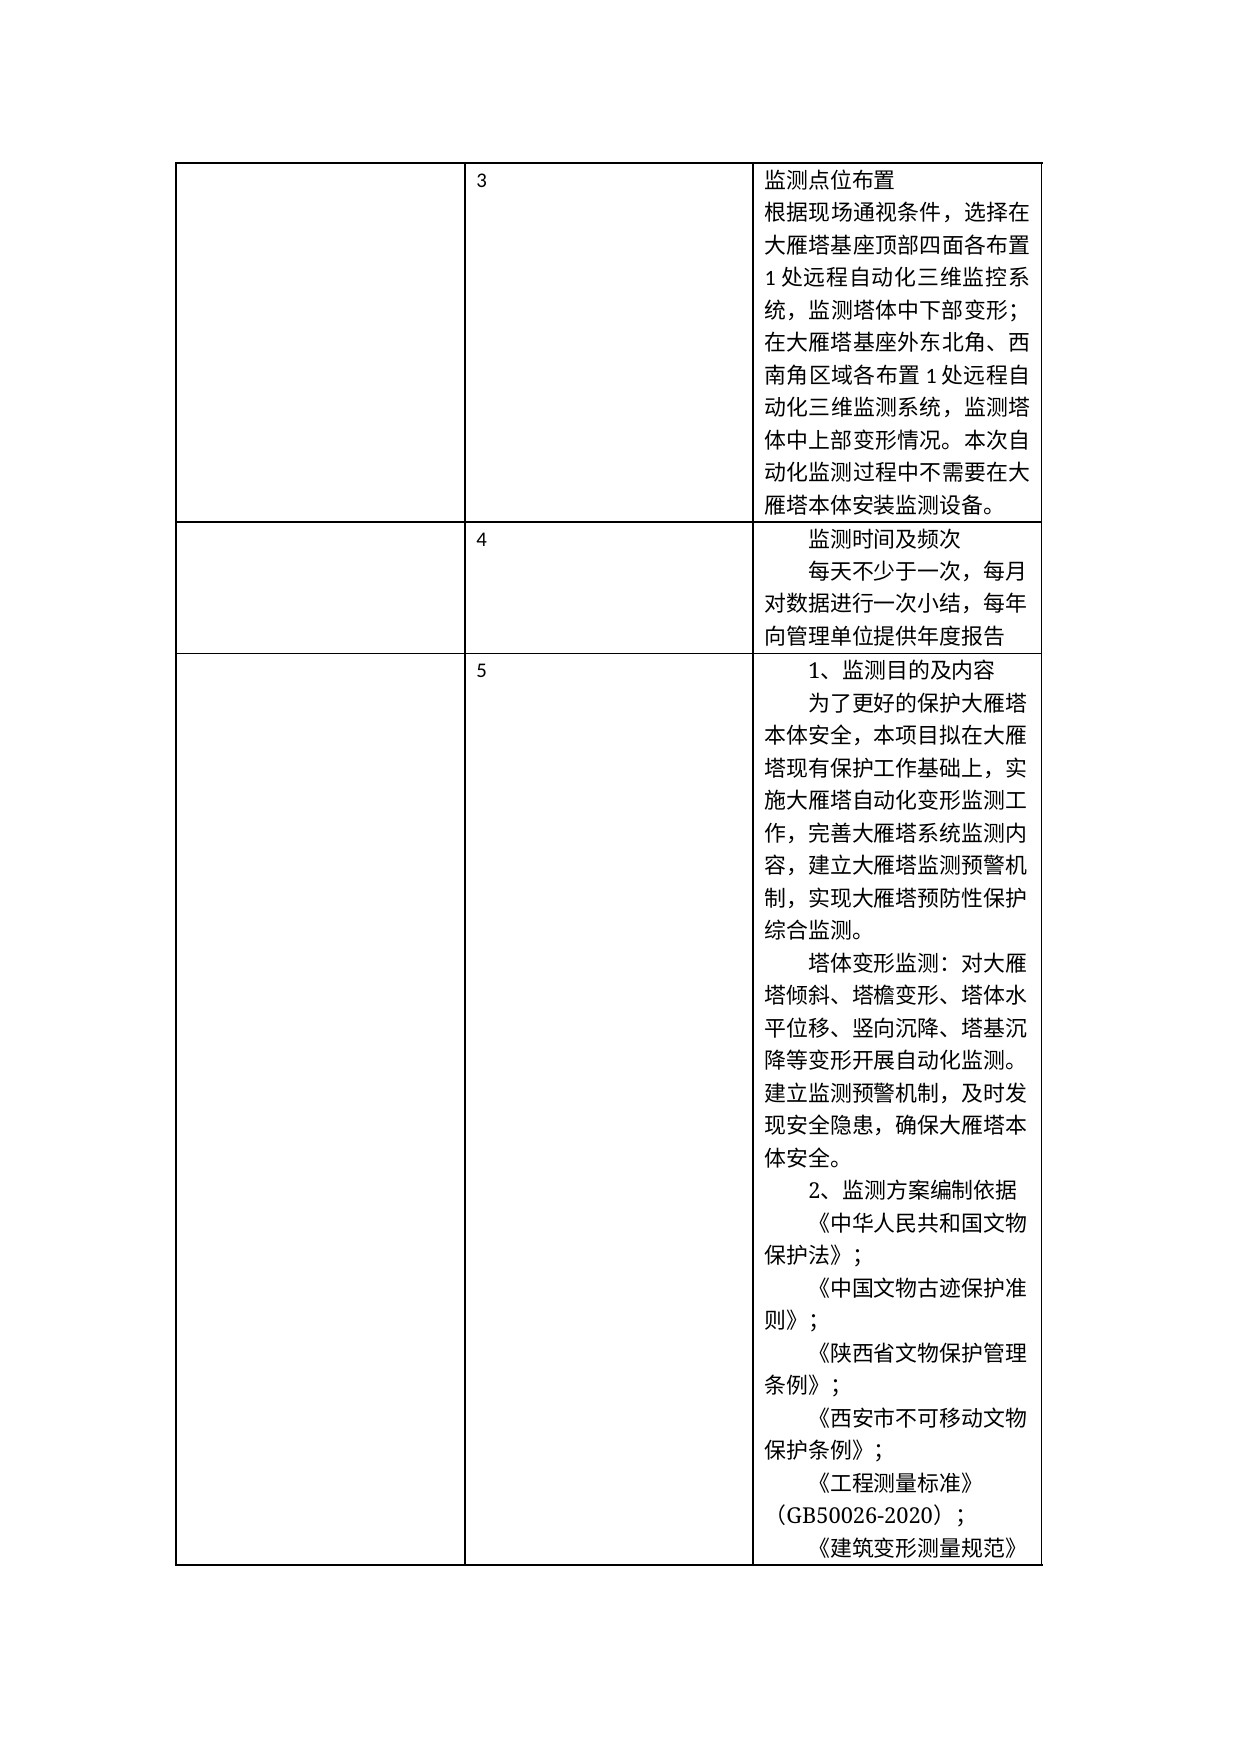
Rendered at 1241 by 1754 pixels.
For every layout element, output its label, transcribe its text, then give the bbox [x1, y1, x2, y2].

table_cell 4 [466, 523, 752, 653]
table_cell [754, 654, 1041, 1564]
table_cell 3 [466, 164, 752, 521]
table_cell [177, 654, 464, 1564]
table_cell [177, 523, 464, 653]
table_cell 监测点位布置 根据现场通视条件，选择在大雁塔基座顶部四面各布置1处远程自动化三维监控系统，监测塔体中下部变形；在大雁塔基座外东北角、西南角区域各布置1处远程自动化三维监测系统，监测塔体中上部变形情况。本次自动化监测过程中不需要在大雁塔本体安装监测设备。 [754, 164, 1041, 521]
table_cell 监测时间及频次 每天不少于一次，每月对数据进行一次小结，每年向管理单位提供年度报告 [754, 523, 1041, 653]
table_cell [177, 164, 464, 521]
table_cell 5 [466, 654, 752, 1564]
